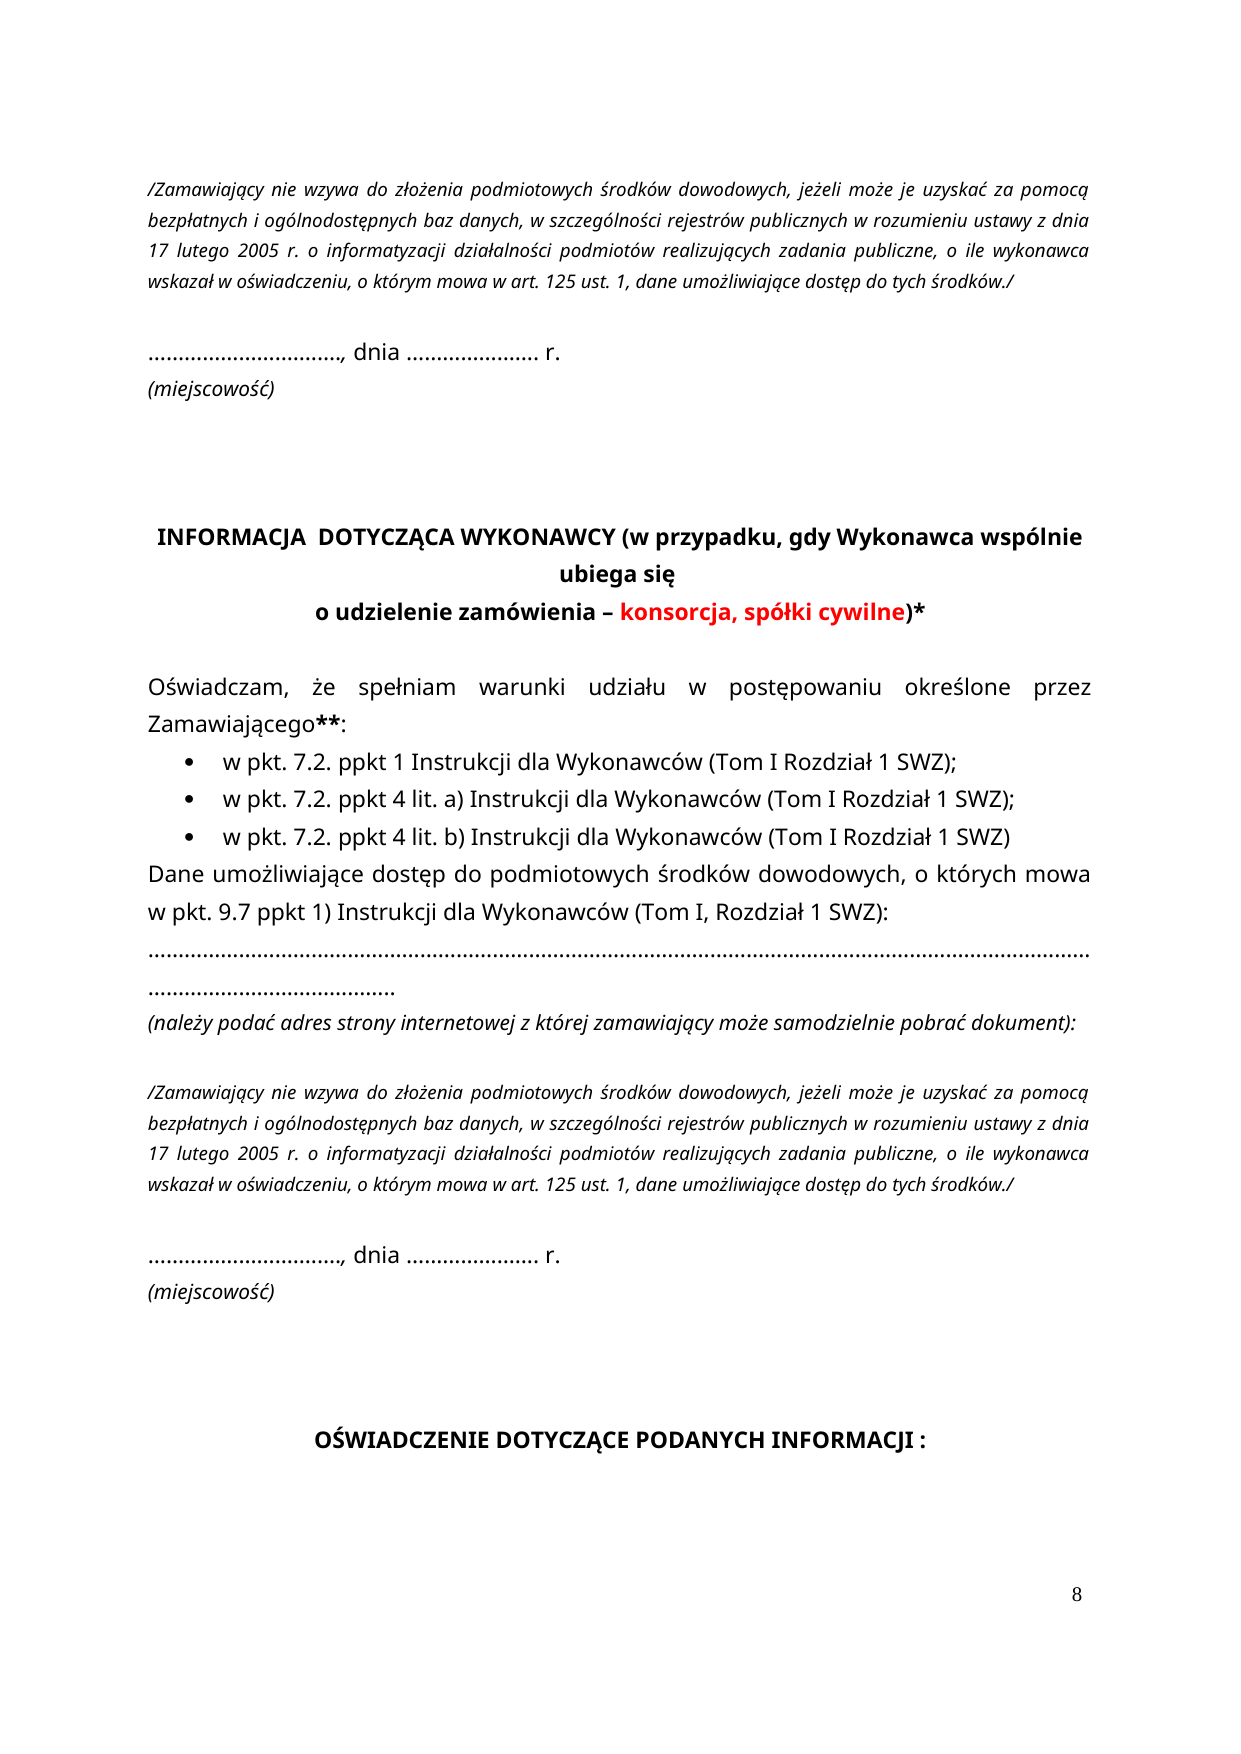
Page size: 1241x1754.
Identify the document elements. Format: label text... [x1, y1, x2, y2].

text Oświadczam, że spełniam warunki udziału w postępowaniu określone przez Zamawiającego**: [148, 670, 1092, 739]
text …………………….……., dnia …………………. r. [148, 1239, 1092, 1271]
text /Zamawiający nie wzywa do złożenia podmiotowych środków dowodowych, jeżeli może je uzyskać za pomocą bezpłatnych i ogólnodostępnych baz danych, w szczególności rejestrów publicznych w rozumieniu ustawy z dnia 17 lutego 2005 r. o informatyzacji działalności podmiotów realizujących zadania publiczne, o ile wykonawca wskazał w oświadczeniu, o którym mowa w art. 125 ust. 1, dane umożliwiające dostęp do tych środków./ [148, 1079, 1092, 1197]
text Dane umożliwiające dostęp do podmiotowych środków dowodowych, o których mowa w pkt. 9.7 ppkt 1) Instrukcji dla Wykonawców (Tom I, Rozdział 1 SWZ): [148, 858, 1092, 927]
list w pkt. 7.2. ppkt 4 lit. a) Instrukcji dla Wykonawców (Tom I Rozdział 1 SWZ); [185, 783, 1092, 814]
text …………………………………………………………………………………………………………………………………………………………………………….. [148, 933, 1092, 1002]
text /Zamawiający nie wzywa do złożenia podmiotowych środków dowodowych, jeżeli może je uzyskać za pomocą bezpłatnych i ogólnodostępnych baz danych, w szczególności rejestrów publicznych w rozumieniu ustawy z dnia 17 lutego 2005 r. o informatyzacji działalności podmiotów realizujących zadania publiczne, o ile wykonawca wskazał w oświadczeniu, o którym mowa w art. 125 ust. 1, dane umożliwiające dostęp do tych środków./ [148, 176, 1092, 294]
list w pkt. 7.2. ppkt 1 Instrukcji dla Wykonawców (Tom I Rozdział 1 SWZ); [185, 745, 1092, 777]
text OŚWIADCZENIE DOTYCZĄCE PODANYCH INFORMACJI : [148, 1423, 1092, 1455]
text (należy podać adres strony internetowej z której zamawiający może samodzielnie pobrać dokument): [148, 1008, 1092, 1036]
text …………………….……., dnia …………………. r. [148, 336, 1092, 368]
text (miejscowość) [148, 1277, 1092, 1305]
list w pkt. 7.2. ppkt 4 lit. b) Instrukcji dla Wykonawców (Tom I Rozdział 1 SWZ) [185, 820, 1092, 852]
text INFORMACJA DOTYCZĄCA WYKONAWCY (w przypadku, gdy Wykonawca wspólnie ubiega się o udzielenie zamówienia – konsorcja, spółki cywilne)* [148, 520, 1092, 627]
text (miejscowość) [148, 374, 1092, 402]
